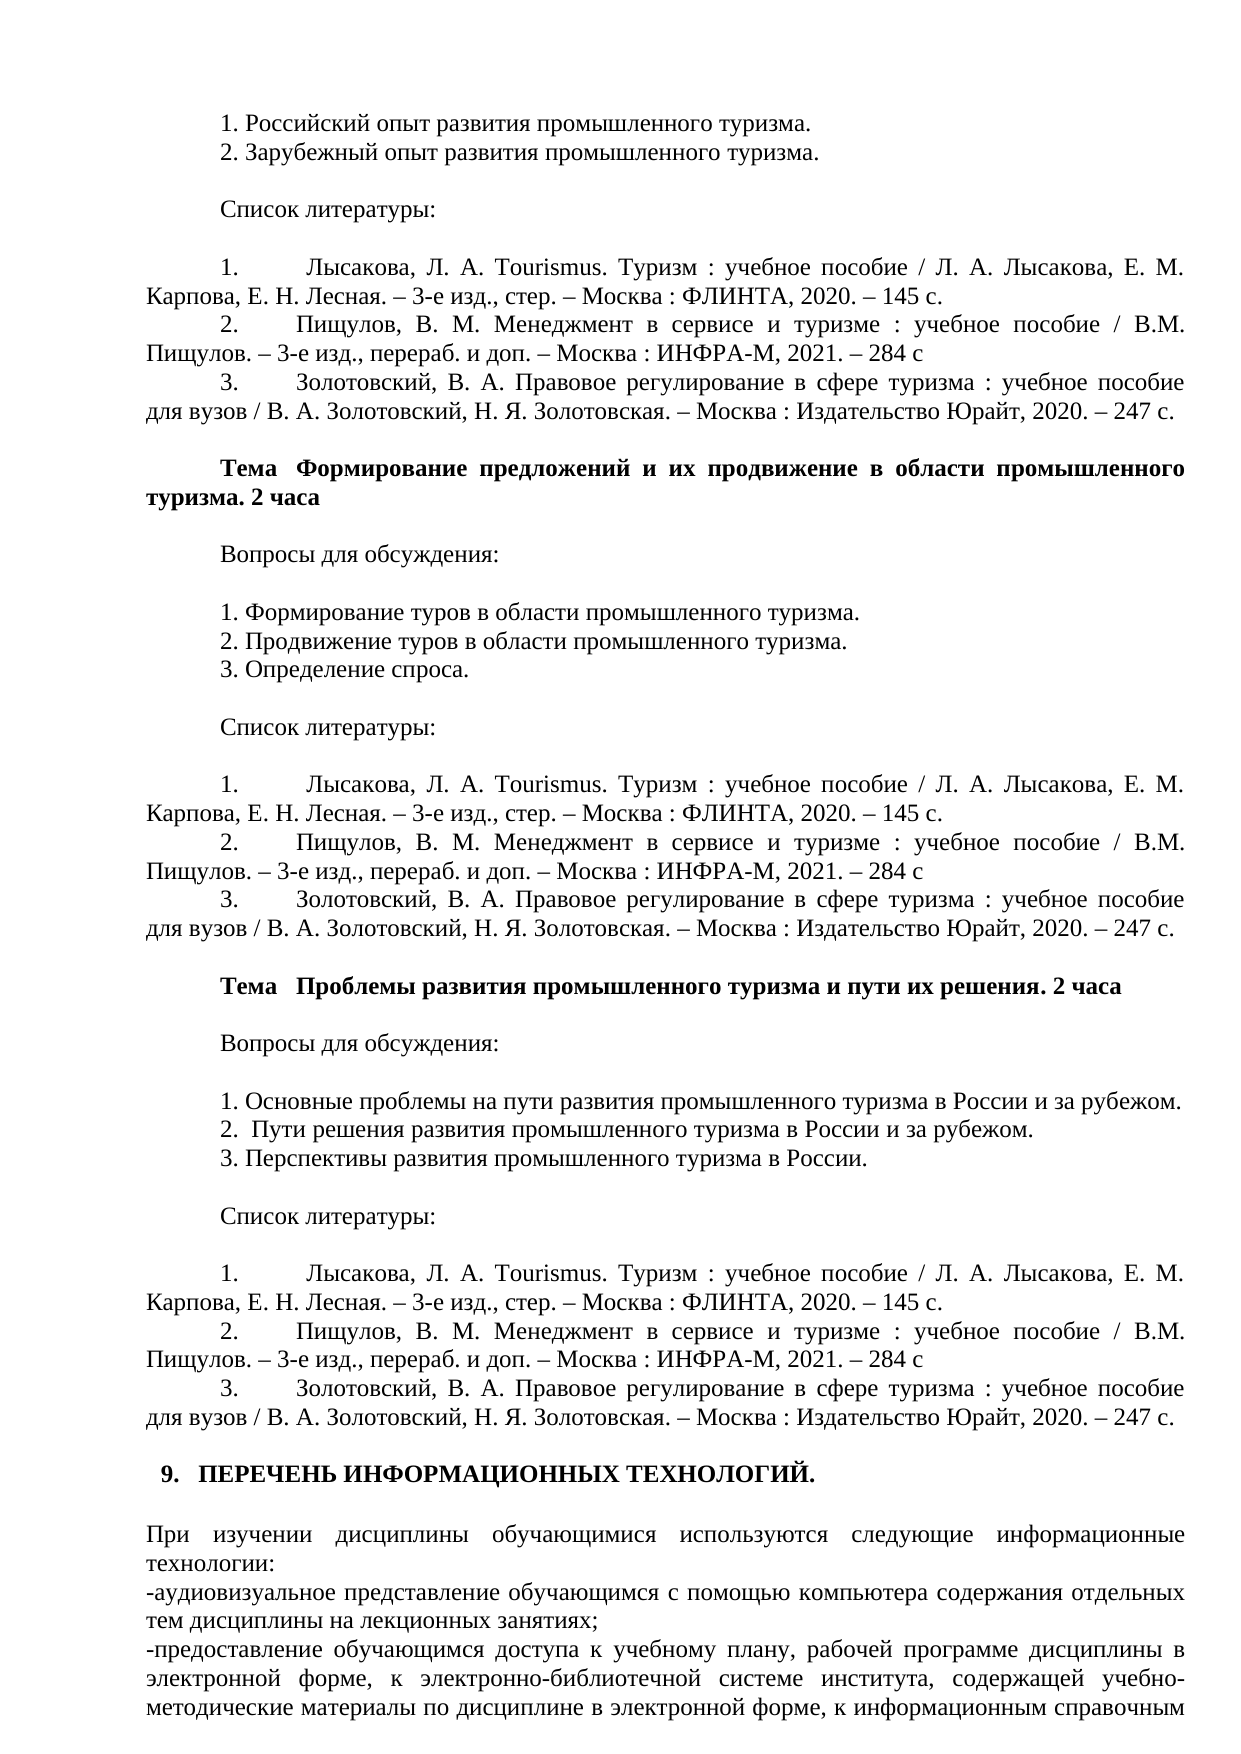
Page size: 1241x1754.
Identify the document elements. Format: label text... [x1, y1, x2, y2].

text 2. Пищулов, В. М. Менеджмент в сервисе и туризме : учебное пособие / В.М. Пищулов. – 3-е изд., перераб. и доп. – Москва : ИНФРА-М, 2021. – 284 с [146, 309, 1186, 367]
text 3. Перспективы развития промышленного туризма в России. [146, 1143, 1186, 1172]
text 1. Основные проблемы на пути развития промышленного туризма в России и за рубежом. [146, 1086, 1186, 1114]
text 2. Зарубежный опыт развития промышленного туризма. [146, 137, 1186, 166]
text Список литературы: [146, 194, 1186, 223]
text Вопросы для обсуждения: [146, 539, 1186, 568]
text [146, 1634, 1186, 1721]
text Список литературы: [146, 712, 1186, 741]
text Тема Проблемы развития промышленного туризма и пути их решения. 2 часа [146, 971, 1186, 999]
text 2. Пищулов, В. М. Менеджмент в сервисе и туризме : учебное пособие / В.М. Пищулов. – 3-е изд., перераб. и доп. – Москва : ИНФРА-М, 2021. – 284 с [146, 1316, 1186, 1373]
text 3. Определение спроса. [146, 654, 1186, 683]
text 2. Пищулов, В. М. Менеджмент в сервисе и туризме : учебное пособие / В.М. Пищулов. – 3-е изд., перераб. и доп. – Москва : ИНФРА-М, 2021. – 284 с [146, 827, 1186, 884]
text Тема Формирование предложений и их продвижение в области промышленного туризма. 2 часа [146, 453, 1186, 511]
text -аудиовизуальное представление обучающимся с помощью компьютера содержания отдельных тем дисциплины на лекционных занятиях; [146, 1577, 1186, 1634]
text 2. Продвижение туров в области промышленного туризма. [146, 626, 1186, 654]
text 1. Формирование туров в области промышленного туризма. [146, 597, 1186, 626]
text При изучении дисциплины обучающимися используются следующие информационные технологии: [146, 1519, 1186, 1577]
list ПЕРЕЧЕНЬ ИНФОРМАЦИОННЫХ ТЕХНОЛОГИЙ. [161, 1459, 1186, 1488]
text 1. Российский опыт развития промышленного туризма. [146, 108, 1186, 137]
text 2. Пути решения развития промышленного туризма в России и за рубежом. [146, 1114, 1186, 1143]
text Список литературы: [146, 1201, 1186, 1229]
text Вопросы для обсуждения: [146, 1028, 1186, 1057]
